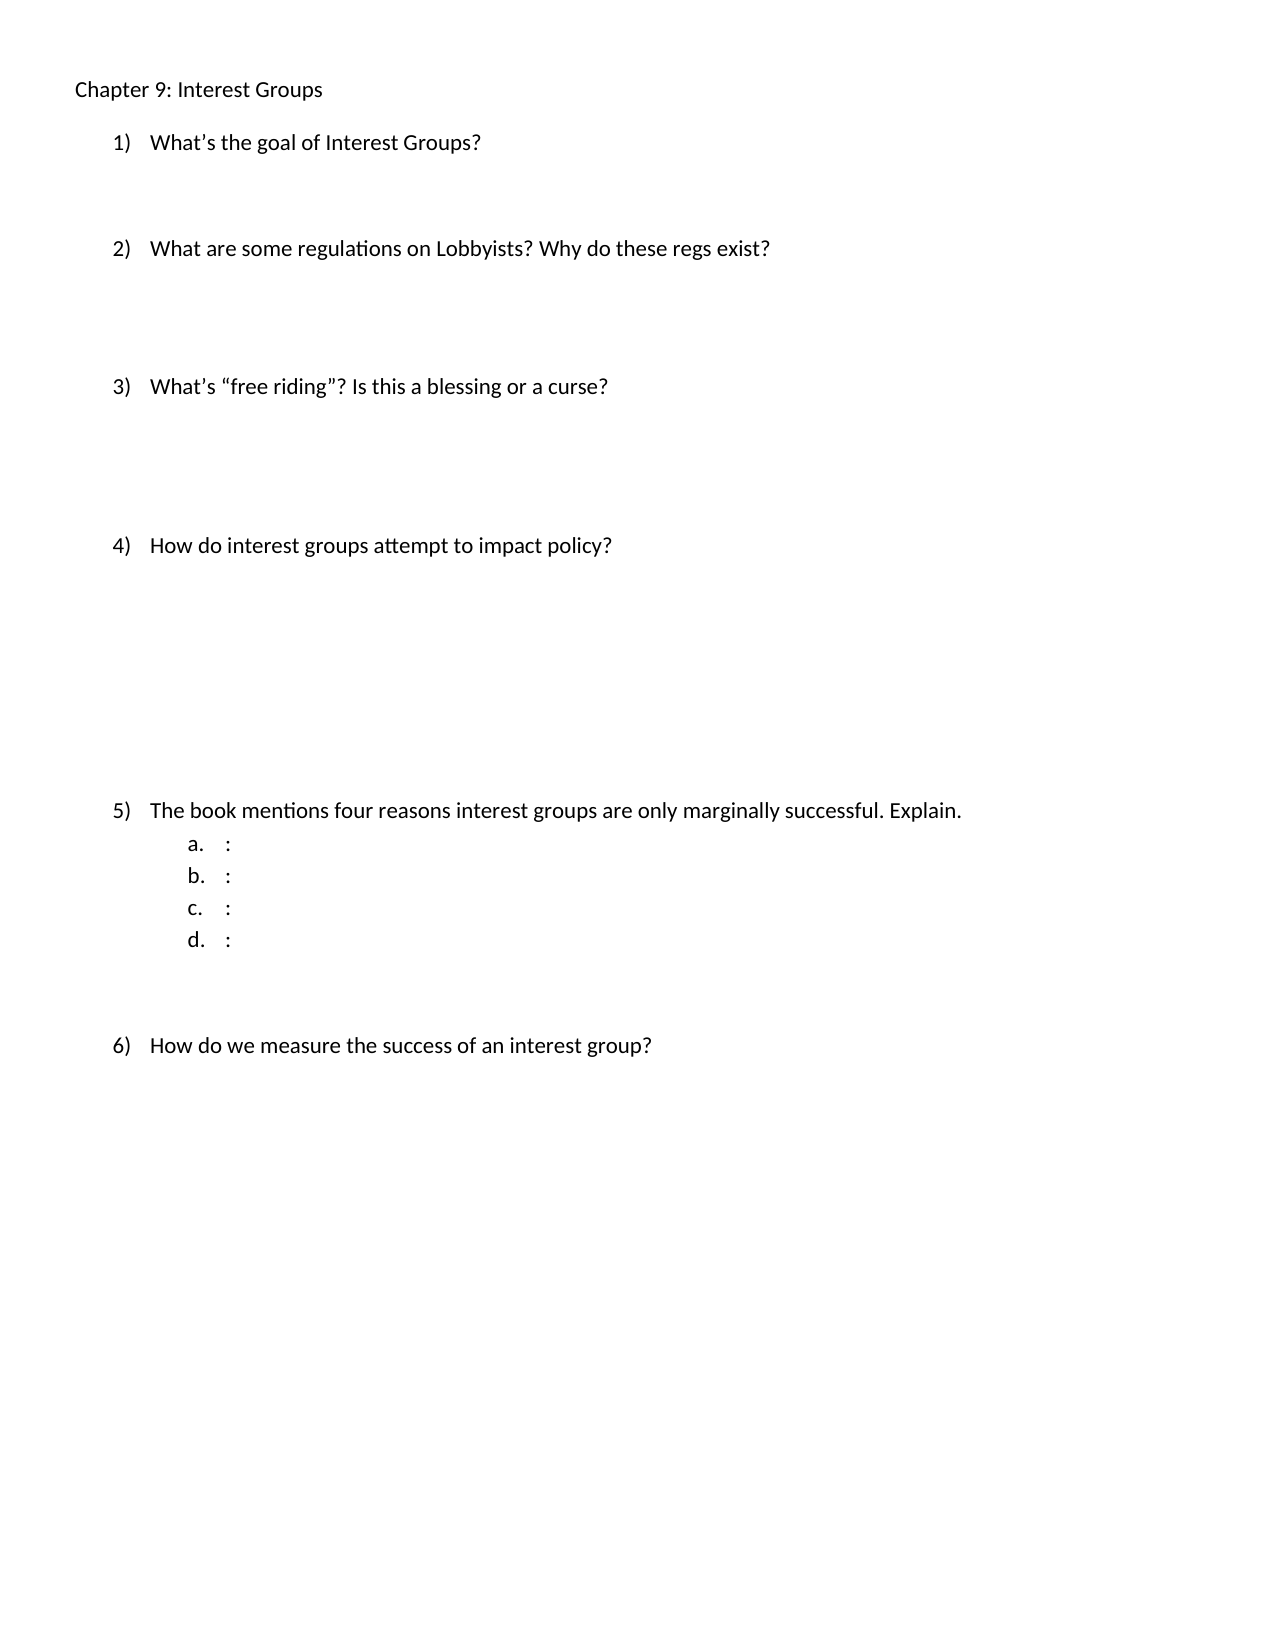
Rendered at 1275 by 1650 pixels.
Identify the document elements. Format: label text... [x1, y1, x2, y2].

list : [187, 829, 1200, 857]
list How do interest groups attempt to impact policy? [112, 531, 1200, 559]
list : [187, 925, 1200, 953]
list The book mentions four reasons interest groups are only marginally successful. Explain. [112, 796, 1200, 824]
list : [187, 861, 1200, 889]
text Chapter 9: Interest Groups [75, 75, 1200, 103]
list What are some regulations on Lobbyists? Why do these regs exist? [112, 234, 1200, 262]
list What’s the goal of Interest Groups? [112, 128, 1200, 156]
list : [187, 893, 1200, 921]
list How do we measure the success of an interest group? [112, 1031, 1200, 1059]
list What’s “free riding”? Is this a blessing or a curse? [112, 372, 1200, 400]
